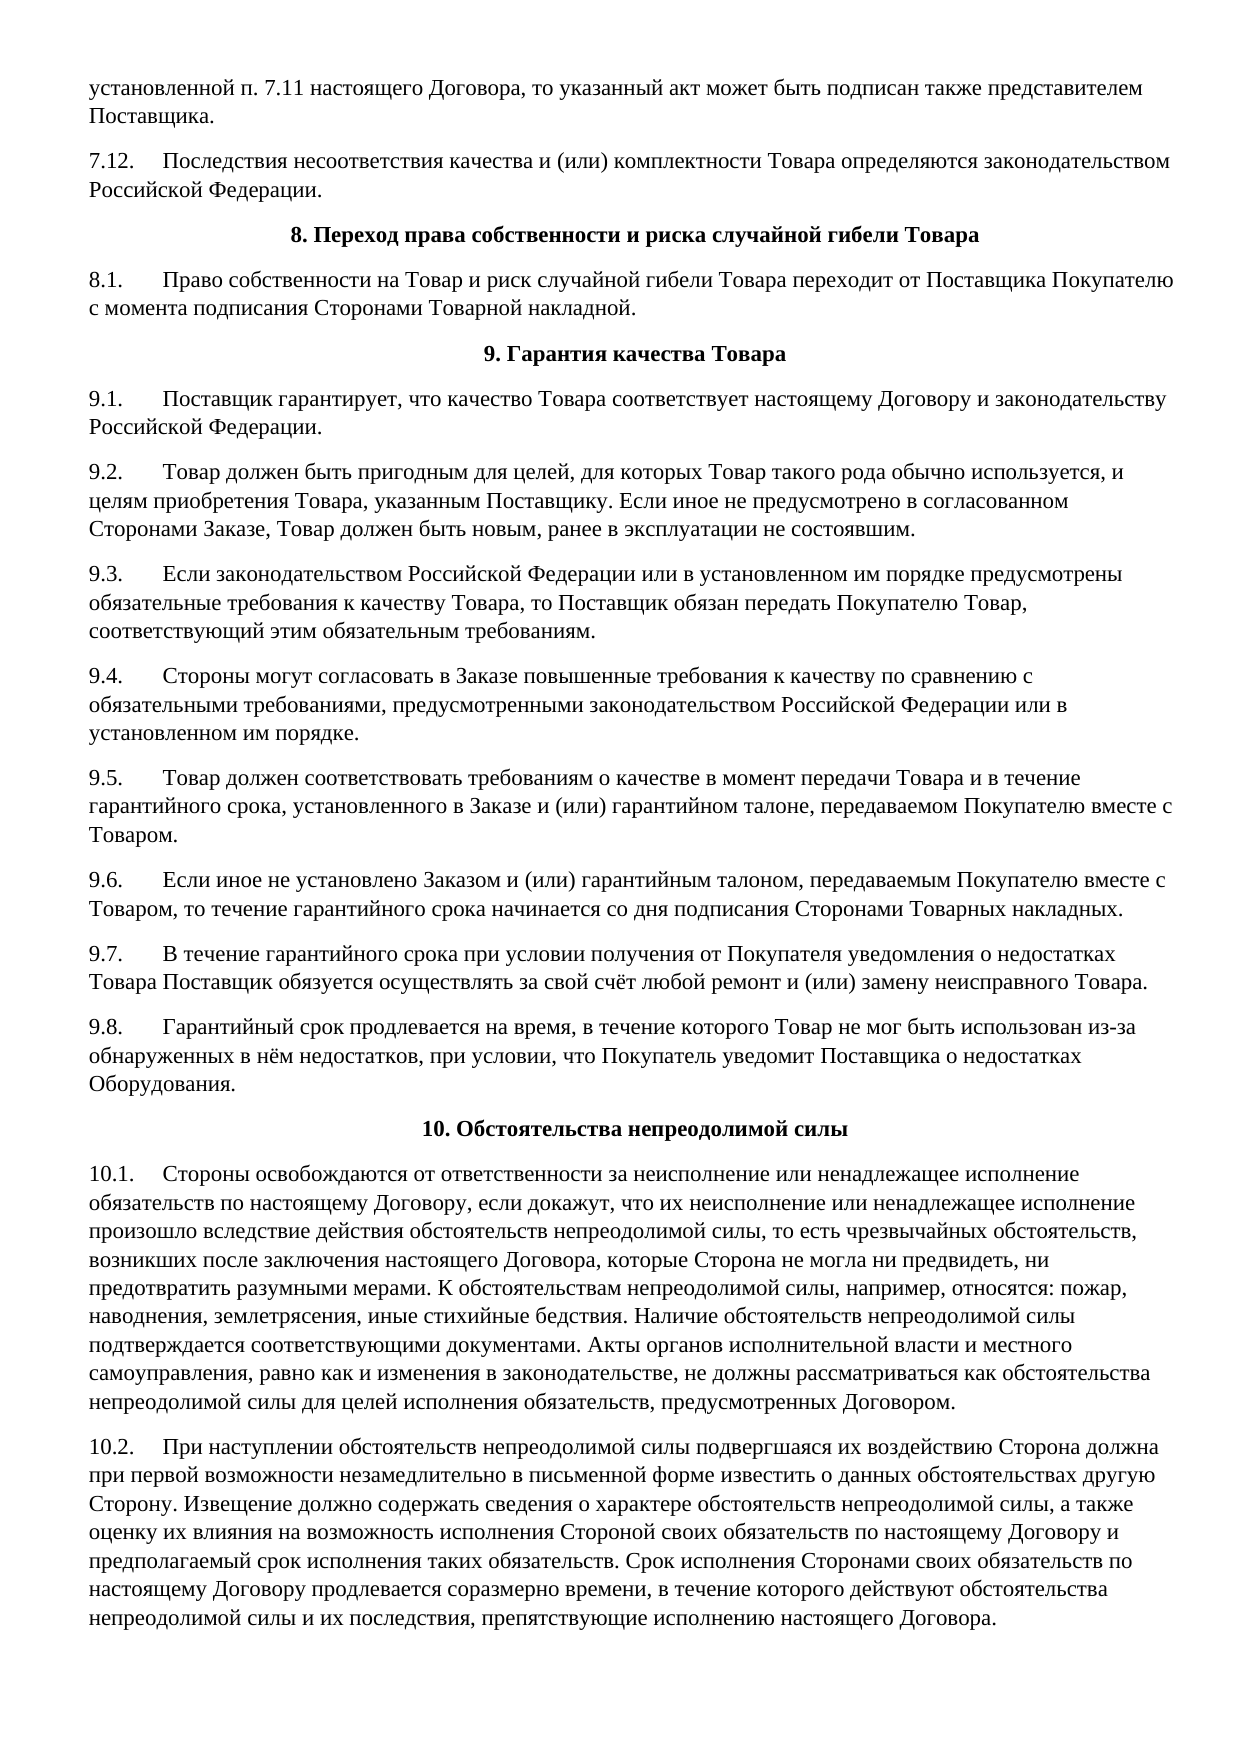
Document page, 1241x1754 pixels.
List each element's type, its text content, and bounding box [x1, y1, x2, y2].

text 9.3. Если законодательством Российской Федерации или в установленном им порядке предусмотрены обязательные требования к качеству Товара, то Поставщик обязан передать Покупателю Товар, соответствующий этим обязательным требованиям. [89, 560, 1181, 643]
text 9.2. Товар должен быть пригодным для целей, для которых Товар такого рода обычно используется, и целям приобретения Товара, указанным Поставщику. Если иное не предусмотрено в согласованном Сторонами Заказе, Товар должен быть новым, ранее в эксплуатации не состоявшим. [89, 458, 1181, 541]
text 10.2. При наступлении обстоятельств непреодолимой силы подвергшаяся их воздействию Сторона должна при первой возможности незамедлительно в письменной форме известить о данных обстоятельствах другую Сторону. Извещение должно содержать сведения о характере обстоятельств непреодолимой силы, а также оценку их влияния на возможность исполнения Стороной своих обязательств по настоящему Договору и предполагаемый срок исполнения таких обязательств. Срок исполнения Сторонами своих обязательств по настоящему Договору продлевается соразмерно времени, в течение которого действуют обстоятельства непреодолимой силы и их последствия, препятствующие исполнению настоящего Договора. [89, 1433, 1181, 1630]
text 10.1. Стороны освобождаются от ответственности за неисполнение или ненадлежащее исполнение обязательств по настоящему Договору, если докажут, что их неисполнение или ненадлежащее исполнение произошло вследствие действия обстоятельств непреодолимой силы, то есть чрезвычайных обстоятельств, возникших после заключения настоящего Договора, которые Сторона не могла ни предвидеть, ни предотвратить разумными мерами. К обстоятельствам непреодолимой силы, например, относятся: пожар, наводнения, землетрясения, иные стихийные бедствия. Наличие обстоятельств непреодолимой силы подтверждается соответствующими документами. Акты органов исполнительной власти и местного самоуправления, равно как и изменения в законодательстве, не должны рассматриваться как обстоятельства непреодолимой силы для целей исполнения обязательств, предусмотренных Договором. [89, 1160, 1181, 1414]
text 10. Обстоятельства непреодолимой силы [89, 1115, 1181, 1142]
text 9.4. Стороны могут согласовать в Заказе повышенные требования к качеству по сравнению с обязательными требованиями, предусмотренными законодательством Российской Федерации или в установленном им порядке. [89, 662, 1181, 745]
text 9.5. Товар должен соответствовать требованиям о качестве в момент передачи Товара и в течение гарантийного срока, установленного в Заказе и (или) гарантийном талоне, передаваемом Покупателю вместе с Товаром. [89, 764, 1181, 847]
text 9.8. Гарантийный срок продлевается на время, в течение которого Товар не мог быть использован из-за обнаруженных в нём недостатков, при условии, что Покупатель уведомит Поставщика о недостатках Оборудования. [89, 1013, 1181, 1096]
text 9.7. В течение гарантийного срока при условии получения от Покупателя уведомления о недостатках Товара Поставщик обязуется осуществлять за свой счёт любой ремонт и (или) замену неисправного Товара. [89, 940, 1181, 994]
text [89, 74, 1181, 129]
text 8. Переход права собственности и риска случайной гибели Товара [89, 221, 1181, 247]
text 8.1. Право собственности на Товар и риск случайной гибели Товара переходит от Поставщика Покупателю с момента подписания Сторонами Товарной накладной. [89, 266, 1181, 321]
text 9. Гарантия качества Товара [89, 339, 1181, 366]
text 9.1. Поставщик гарантирует, что качество Товара соответствует настоящему Договору и законодательству Российской Федерации. [89, 385, 1181, 439]
text 9.6. Если иное не установлено Заказом и (или) гарантийным талоном, передаваемым Покупателю вместе с Товаром, то течение гарантийного срока начинается со дня подписания Сторонами Товарных накладных. [89, 866, 1181, 921]
text 7.12. Последствия несоответствия качества и (или) комплектности Товара определяются законодательством Российской Федерации. [89, 147, 1181, 202]
